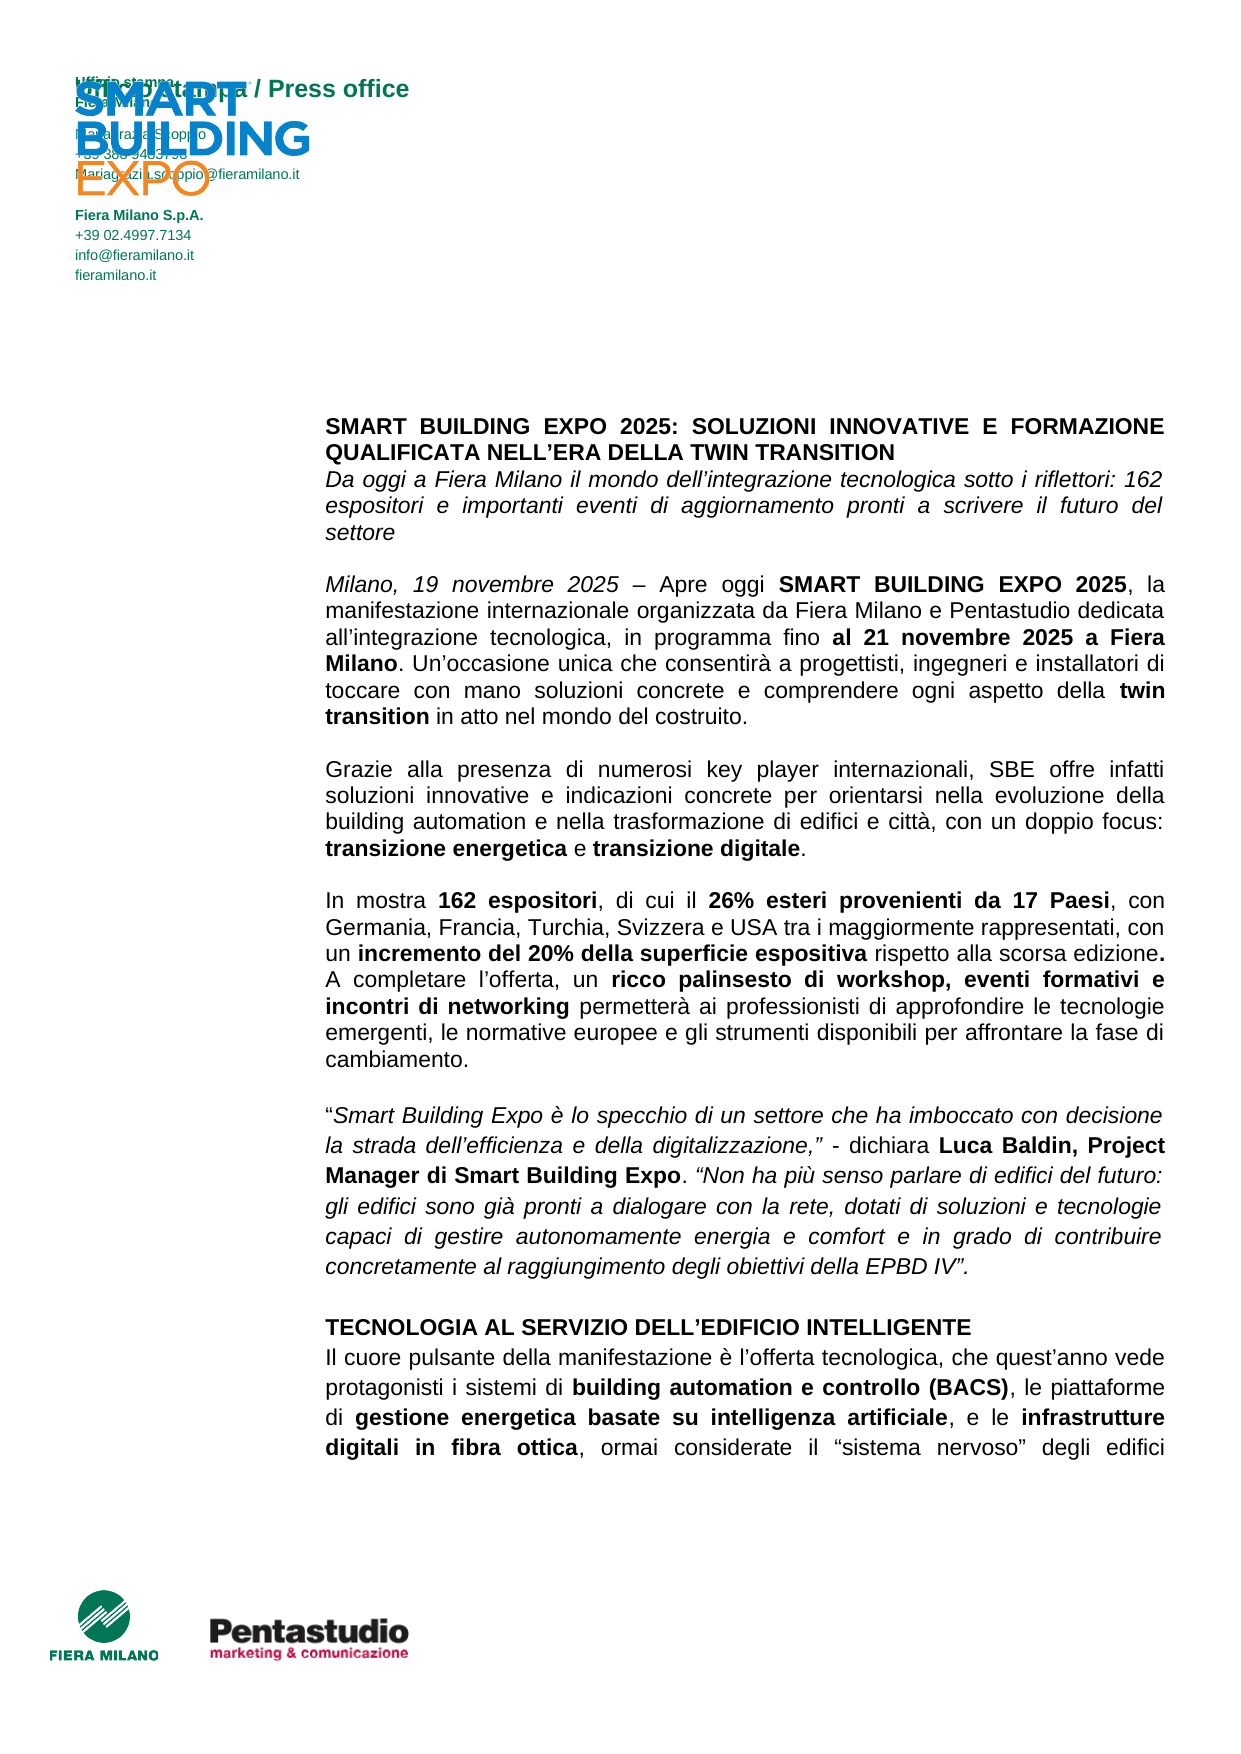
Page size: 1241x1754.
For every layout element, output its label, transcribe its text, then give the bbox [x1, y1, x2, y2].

text Milano, 19 novembre 2025 – Apre oggi SMART BUILDING EXPO 2025, la manifestazione internazionale organizzata da Fiera Milano e Pentastudio dedicata all’integrazione tecnologica, in programma fino al 21 novembre 2025 a Fiera Milano. Un’occasione unica che consentirà a progettisti, ingegneri e installatori di toccare con mano soluzioni concrete e comprendere ogni aspetto della twin transition in atto nel mondo del costruito. [75, 571, 1165, 729]
picture [208, 1592, 410, 1683]
picture [75, 81, 309, 196]
text Grazie alla presenza di numerosi key player internazionali, SBE offre infatti soluzioni innovative e indicazioni concrete per orientarsi nella evoluzione della building automation e nella trasformazione di edifici e città, con un doppio focus: transizione energetica e transizione digitale. [75, 756, 1165, 861]
text TECNOLOGIA AL SERVIZIO DELL’EDIFICIO INTELLIGENTE [75, 1313, 1165, 1340]
text SMART BUILDING EXPO 2025: SOLUZIONI INNOVATIVE E FORMAZIONE QUALIFICATA NELL’ERA DELLA TWIN TRANSITION [75, 413, 1165, 466]
text In mostra 162 espositori, di cui il 26% esteri provenienti da 17 Paesi, con Germania, Francia, Turchia, Svizzera e USA tra i maggiormente rappresentati, con un incremento del 20% della superficie espositiva rispetto alla scorsa edizione. A completare l’offerta, un ricco palinsesto di workshop, eventi formativi e incontri di networking permetterà ai professionisti di approfondire le tecnologie emergenti, le normative europee e gli strumenti disponibili per affrontare la fase di cambiamento. [75, 887, 1165, 1072]
picture [50, 1590, 159, 1661]
text “Smart Building Expo è lo specchio di un settore che ha imboccato con decisione la strada dell’efficienza e della digitalizzazione,” - dichiara Luca Baldin, Project Manager di Smart Building Expo. “Non ha più senso parlare di edifici del futuro: gli edifici sono già pronti a dialogare con la rete, dotati di soluzioni e tecnologie capaci di gestire autonomamente energia e comfort e in grado di contribuire concretamente al raggiungimento degli obiettivi della EPBD IV”. [75, 1102, 1165, 1279]
text Da oggi a Fiera Milano il mondo dell’integrazione tecnologica sotto i riflettori: 162 espositori e importanti eventi di aggiornamento pronti a scrivere il futuro del settore [75, 466, 1165, 545]
